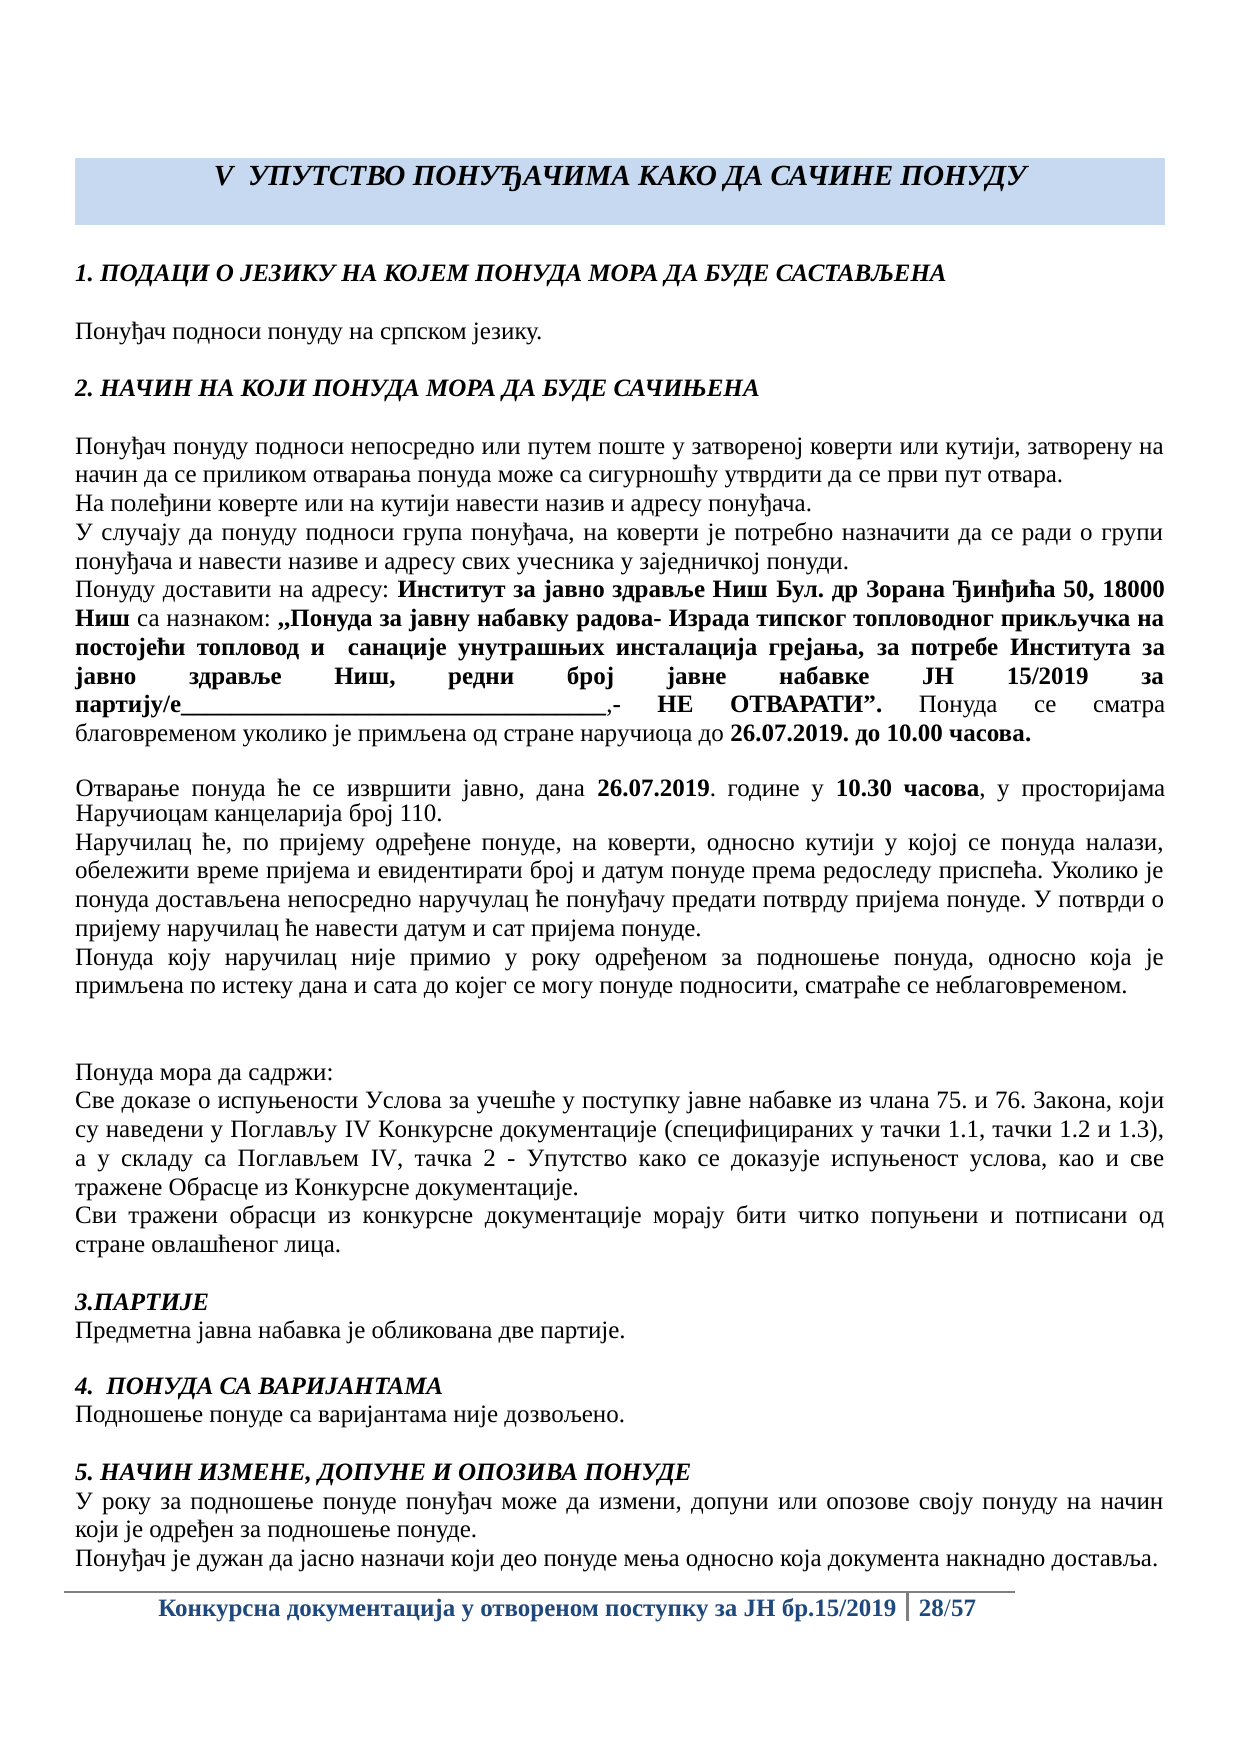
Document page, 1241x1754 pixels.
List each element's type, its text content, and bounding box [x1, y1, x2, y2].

text Сви тражени обрасци из конкурсне документације морају бити читко попуњени и потписани од стране овлашћеног лица. [75, 1201, 1165, 1258]
text Све доказе о испуњености Услова за учешће у поступку јавне набавке из члана 75. и 76. Закона, који су наведени у Поглављу IV Конкурсне документације (специфицираних у тачки 1.1, тачки 1.2 и 1.3), а у складу са Поглављем IV, тачка 2 - Упутство како се доказује испуњеност услова, као и све тражене Обрасце из Конкурсне документације. [75, 1086, 1165, 1201]
text 2. НАЧИН НА КОЈИ ПОНУДА МОРА ДА БУДЕ САЧИЊЕНА [75, 373, 1165, 402]
text У случају да понуду подноси група понуђача, на коверти је потребно назначити да се ради о групи понуђача и навести називе и адресу свих учесника у заједничкој понуди. [75, 517, 1165, 574]
text Понуду доставити на адресу: Институт за јавно здравље Ниш Бул. др Зорана Ђинђића 50, 18000 Ниш са назнаком: ,,Понуда за јавну набавку радова- Израда типског топловодног прикључка на постојећи топловод и санације унутрашњих инсталација грејања, за потребе Института за јавно здравље Ниш, редни број јавне набавке ЈН 15/2019 за партију/е__________________________________,- НЕ ОТВАРАТИ”. Понуда се сматра благовременом уколико је примљена од стране наручиоца до 26.07.2019. до 10.00 часова. [75, 574, 1165, 747]
text Подношење понуде са варијантама није дозвољено. [75, 1399, 1165, 1428]
text 4. ПОНУДА СА ВАРИЈАНТАМА [75, 1371, 1165, 1399]
text Понуђач је дужан да јасно назначи који део понуде мења односно која документа накнадно доставља. [75, 1543, 1165, 1572]
text На полеђини коверте или на кутији навести назив и адресу понуђача. [75, 488, 1165, 517]
text V УПУТСТВО ПОНУЂАЧИМА КАКО ДА САЧИНЕ ПОНУДУ [75, 158, 1165, 191]
text Понуда мора да садржи: [75, 1057, 1165, 1086]
text 3.ПАРТИЈЕ [75, 1287, 1165, 1316]
text Понуда коју наручилац није примио у року одређеном за подношење понуда, односно која је примљена по истеку дана и сата до којег се могу понуде подносити, сматраће се неблаговременом. [75, 942, 1165, 999]
text У року за подношење понуде понуђач може да измени, допуни или опозове своју понуду на начин који је одређен за подношење понуде. [75, 1486, 1165, 1543]
text Отварање понуда ће се извршити јавно, дана 26.07.2019. године у 10.30 часова, у просторијама Наручиоцам канцеларија број 110. [75, 776, 1165, 827]
text Понуђач подноси понуду на српском језику. [75, 316, 1165, 344]
text 5. НАЧИН ИЗМЕНЕ, ДОПУНЕ И ОПОЗИВА ПОНУДЕ [75, 1457, 1165, 1486]
text Понуђач понуду подноси непосредно или путем поште у затвореној коверти или кутији, затворену на начин да се приликом отварања понуда може са сигурношћу утврдити да се први пут отвара. [75, 431, 1165, 488]
text Предметна јавна набавка је обликована две партије. [75, 1316, 1165, 1344]
text Наручилац ће, по пријему одређене понуде, на коверти, односно кутији у којој се понуда налази, обележити време пријема и евидентирати број и датум понуде према редоследу приспећа. Уколико је понуда достављена непосредно наручулац ће понуђачу предати потврду пријема понуде. У потврди о пријему наручилац ће навести датум и сат пријема понуде. [75, 827, 1165, 942]
text 1. ПОДАЦИ О ЈЕЗИКУ НА КОЈЕМ ПОНУДА МОРА ДА БУДЕ САСТАВЉЕНА [75, 258, 1165, 287]
